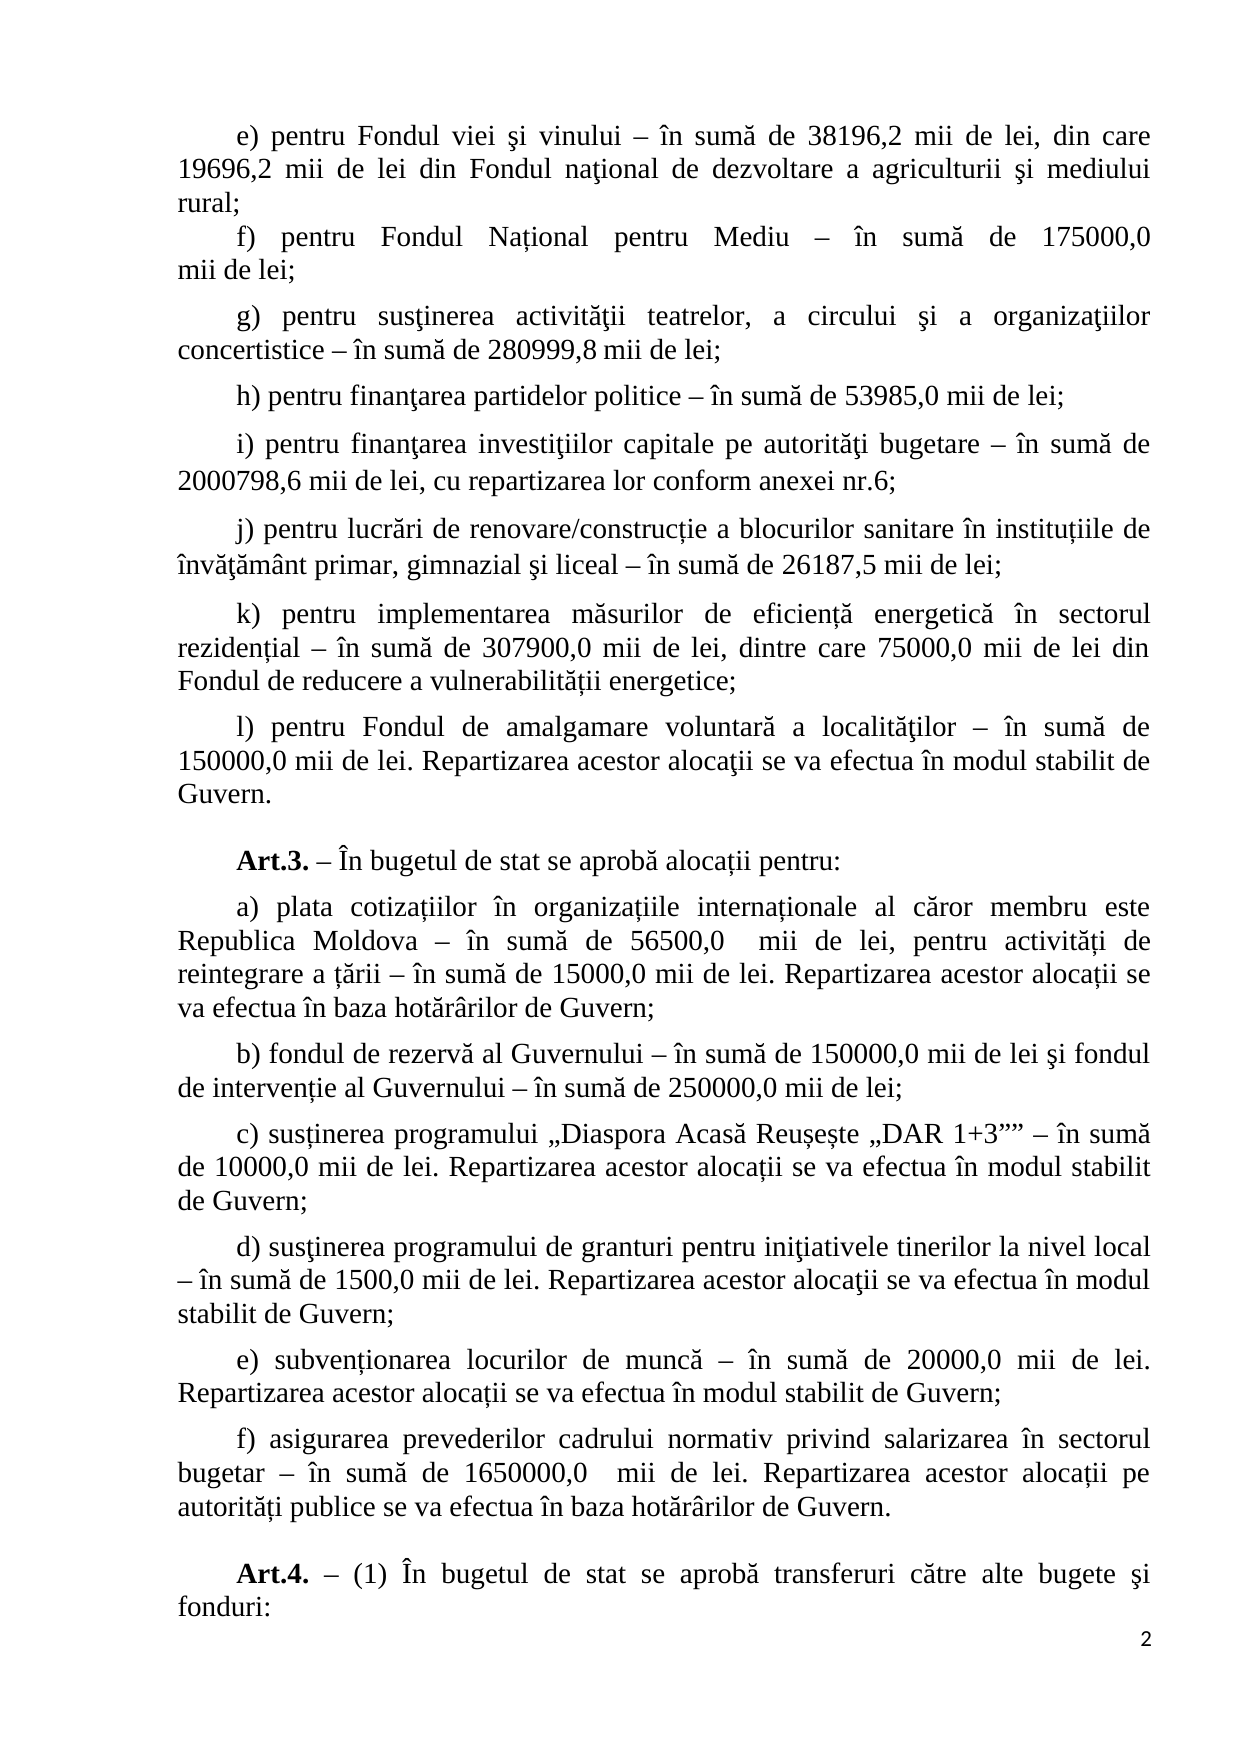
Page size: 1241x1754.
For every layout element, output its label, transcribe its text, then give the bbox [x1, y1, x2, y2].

text h) pentru finanţarea partidelor politice – în sumă de 53985,0 mii de lei; [177, 378, 1152, 411]
text k) pentru implementarea măsurilor de eficiență energetică în sectorul rezidențial – în sumă de 307900,0 mii de lei, dintre care 75000,0 mii de lei din Fondul de reducere a vulnerabilității energetice; [177, 596, 1152, 697]
text g) pentru susţinerea activităţii teatrelor, a circului şi a organizaţiilor concertistice – în sumă de 280999,8 mii de lei; [177, 298, 1152, 365]
text e) pentru Fondul viei şi vinului – în sumă de 38196,2 mii de lei, din care 19696,2 mii de lei din Fondul naţional de dezvoltare a agriculturii şi mediului rural; [177, 118, 1152, 219]
text i) pentru finanţarea investiţiilor capitale pe autorităţi bugetare – în sumă de 2000798,6 mii de lei, cu repartizarea lor conform anexei nr.6; [177, 427, 1152, 496]
text c) susținerea programului „Diaspora Acasă Reușește „DAR 1+3”” – în sumă de 10000,0 mii de lei. Repartizarea acestor alocații se va efectua în modul stabilit de Guvern; [177, 1116, 1152, 1216]
text f) pentru Fondul Național pentru Mediu – în sumă de 175000,0 mii de lei; [177, 219, 1152, 286]
text d) susţinerea programului de granturi pentru iniţiativele tinerilor la nivel local – în sumă de 1500,0 mii de lei. Repartizarea acestor alocaţii se va efectua în modul stabilit de Guvern; [177, 1229, 1152, 1329]
text f) asigurarea prevederilor cadrului normativ privind salarizarea în sectorul bugetar – în sumă de 1650000,0 mii de lei. Repartizarea acestor alocații pe autorități publice se va efectua în baza hotărârilor de Guvern. [177, 1422, 1152, 1522]
text e) subvenționarea locurilor de muncă – în sumă de 20000,0 mii de lei. Repartizarea acestor alocații se va efectua în modul stabilit de Guvern; [177, 1342, 1152, 1409]
text Art.3. – În bugetul de stat se aprobă alocații pentru: [177, 843, 1152, 877]
text Art.4. – (1) În bugetul de stat se aprobă transferuri către alte bugete şi fonduri: [177, 1556, 1152, 1623]
text l) pentru Fondul de amalgamare voluntară a localităţilor – în sumă de 150000,0 mii de lei. Repartizarea acestor alocaţii se va efectua în modul stabilit de Guvern. [177, 709, 1152, 810]
text j) pentru lucrări de renovare/construcție a blocurilor sanitare în instituțiile de învăţământ primar, gimnazial şi liceal – în sumă de 26187,5 mii de lei; [177, 511, 1152, 581]
text a) plata cotizațiilor în organizațiile internaționale al căror membru este Republica Moldova – în sumă de 56500,0 mii de lei, pentru activități de reintegrare a țării – în sumă de 15000,0 mii de lei. Repartizarea acestor alocații se va efectua în baza hotărârilor de Guvern; [177, 889, 1152, 1024]
text b) fondul de rezervă al Guvernului – în sumă de 150000,0 mii de lei şi fondul de intervenție al Guvernului – în sumă de 250000,0 mii de lei; [177, 1036, 1152, 1103]
